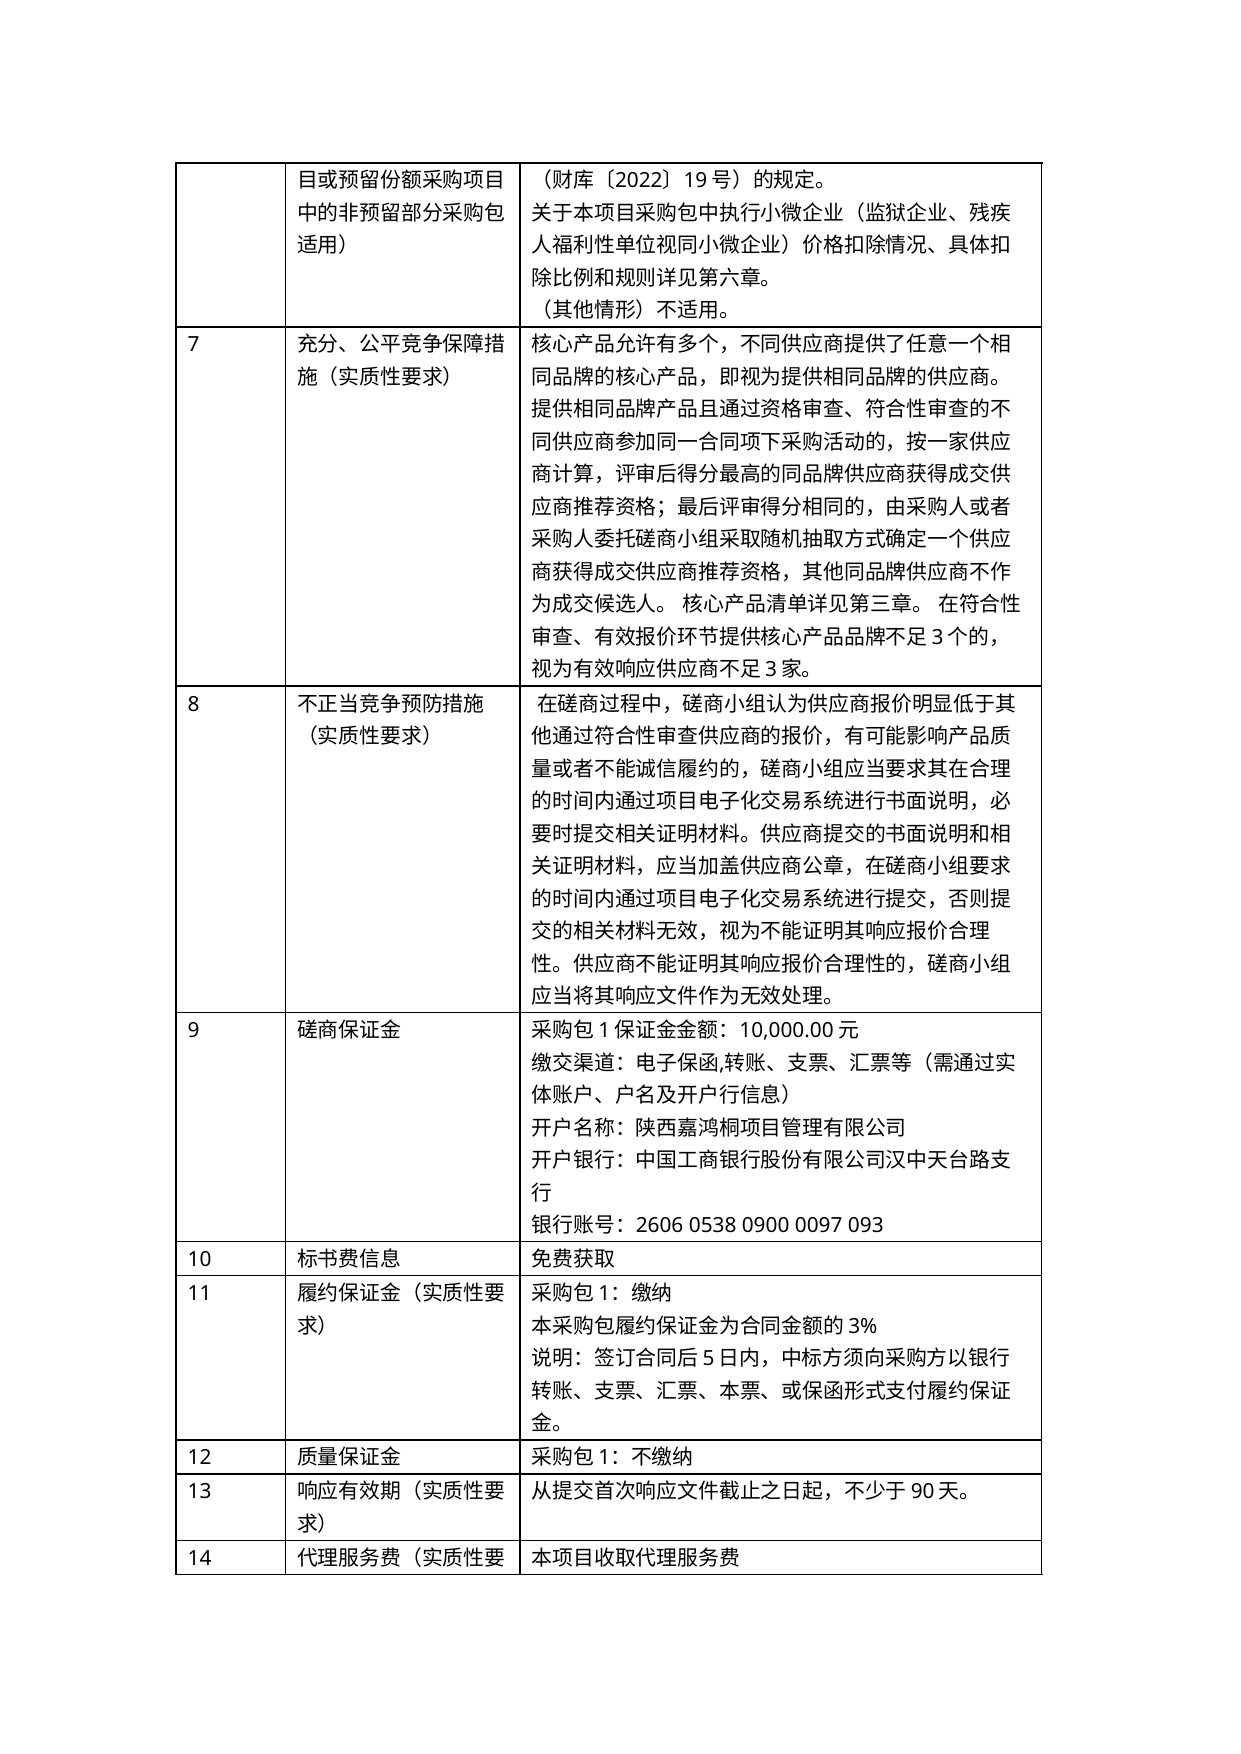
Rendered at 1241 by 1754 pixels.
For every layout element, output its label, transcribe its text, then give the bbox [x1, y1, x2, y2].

table_cell 11 [177, 1276, 285, 1439]
table_cell 不正当竞争预防措施 （实质性要求） [286, 687, 519, 1012]
table_cell 10 [177, 1242, 285, 1275]
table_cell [521, 1541, 1041, 1573]
table_cell 标书费信息 [286, 1242, 519, 1275]
table_cell 6 [177, 164, 285, 326]
table_cell 从提交首次响应文件截止之日起，不少于90天。 [521, 1475, 1041, 1539]
table_cell 采购包1：缴纳 本采购包履约保证金为合同金额的3% 说明：签订合同后5日内，中标方须向采购方以银行转账、支票、汇票、本票、或保函形式支付履约保证金。 [521, 1276, 1041, 1439]
table_cell 8 [177, 687, 285, 1012]
table_cell 在磋商过程中，磋商小组认为供应商报价明显低于其他通过符合性审查供应商的报价，有可能影响产品质量或者不能诚信履约的，磋商小组应当要求其在合理的时间内通过项目电子化交易系统进行书面说明，必要时提交相关证明材料。供应商提交的书面说明和相关证明材料，应当加盖供应商公章，在磋商小组要求的时间内通过项目电子化交易系统进行提交，否则提交的相关材料无效，视为不能证明其响应报价合理性。供应商不能证明其响应报价合理性的，磋商小组应当将其响应文件作为无效处理。 [521, 687, 1041, 1012]
table_cell 12 [177, 1441, 285, 1473]
table_cell 13 [177, 1475, 285, 1539]
table_cell 充分、公平竞争保障措施（实质性要求） [286, 328, 519, 685]
table_cell 采购包1保证金金额：10,000.00元 缴交渠道：电子保函,转账、支票、汇票等（需通过实体账户、户名及开户行信息） 开户名称：陕西嘉鸿桐项目管理有限公司 开户银行：中国工商银行股份有限公司汉中天台路支行 银行账号：2606 0538 0900 0097 093 [521, 1013, 1041, 1241]
table_cell 9 [177, 1013, 285, 1241]
table_cell 7 [177, 328, 285, 685]
table_cell 免费获取 [521, 1242, 1041, 1275]
table_cell 履约保证金（实质性要求） [286, 1276, 519, 1439]
table_cell 采购包1：不缴纳 [521, 1441, 1041, 1473]
table_cell 14 [177, 1541, 285, 1573]
table_cell 响应有效期（实质性要求） [286, 1475, 519, 1539]
table_cell 核心产品允许有多个，不同供应商提供了任意一个相同品牌的核心产品，即视为提供相同品牌的供应商。 提供相同品牌产品且通过资格审查、符合性审查的不同供应商参加同一合同项下采购活动的，按一家供应商计算，评审后得分最高的同品牌供应商获得成交供应商推荐资格；最后评审得分相同的，由采购人或者采购人委托磋商小组采取随机抽取方式确定一个供应商获得成交供应商推荐资格，其他同品牌供应商不作为成交候选人。 核心产品清单详见第三章。 在符合性审查、有效报价环节提供核心产品品牌不足3个的，视为有效响应供应商不足3家。 [521, 328, 1041, 685]
table_cell 代理服务费（实质性要求） [286, 1541, 519, 1573]
table_cell 质量保证金 [286, 1441, 519, 1473]
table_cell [286, 164, 519, 326]
table_cell 磋商保证金 [286, 1013, 519, 1241]
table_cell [521, 164, 1041, 326]
